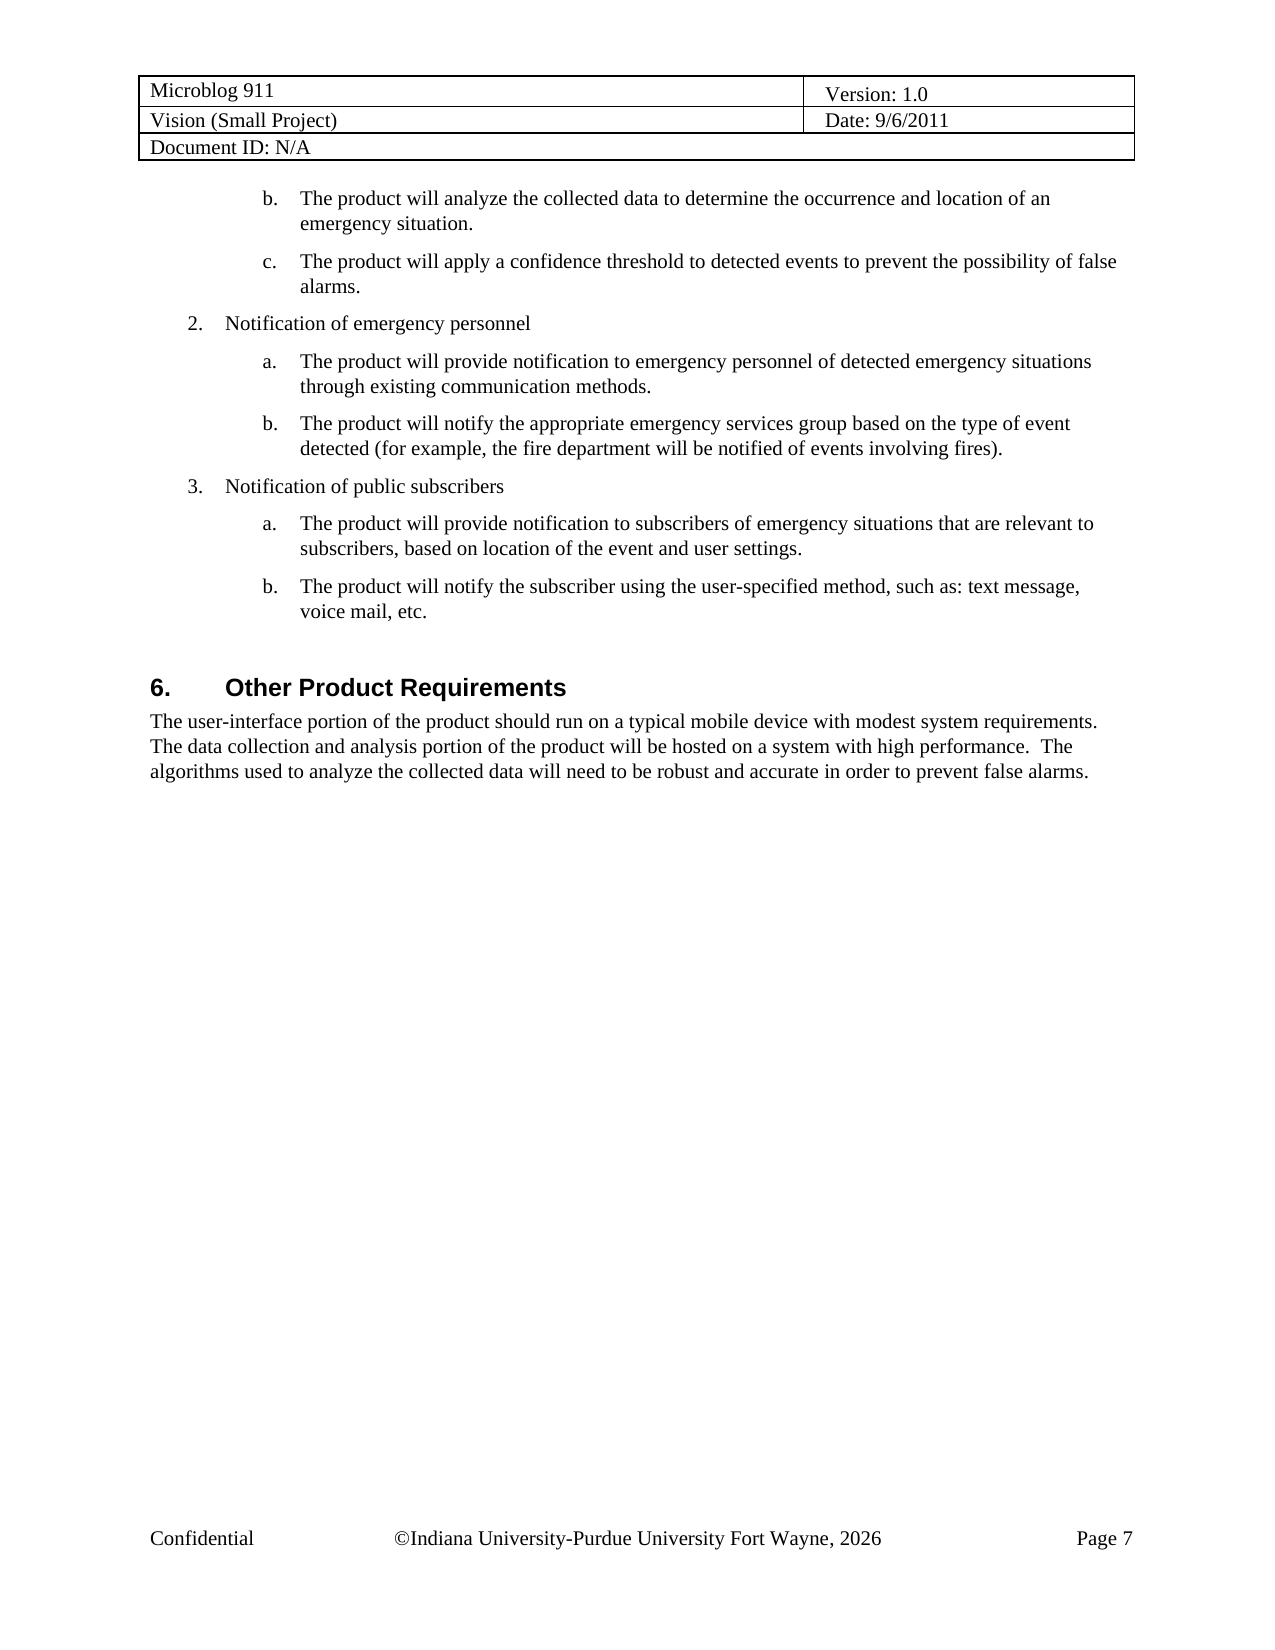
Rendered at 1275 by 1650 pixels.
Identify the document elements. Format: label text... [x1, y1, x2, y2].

list The product will notify the subscriber using the user-specified method, such as: text message, voice mail, etc. [262, 573, 1125, 623]
subtitle Other Product Requirements [150, 673, 1125, 702]
text The user-interface portion of the product should run on a typical mobile device with modest system requirements. The data collection and analysis portion of the product will be hosted on a system with high performance. The algorithms used to analyze the collected data will need to be robust and accurate in order to prevent false alarms. [150, 708, 1125, 783]
list The product will provide notification to subscribers of emergency situations that are relevant to subscribers, based on location of the event and user settings. [262, 510, 1125, 560]
list The product will apply a confidence threshold to detected events to prevent the possibility of false alarms. [262, 248, 1125, 298]
list Notification of emergency personnel [187, 310, 1125, 335]
list The product will notify the appropriate emergency services group based on the type of event detected (for example, the fire department will be notified of events involving fires). [262, 410, 1125, 460]
list Notification of public subscribers [187, 473, 1125, 498]
list The product will provide notification to emergency personnel of detected emergency situations through existing communication methods. [262, 348, 1125, 398]
list The product will analyze the collected data to determine the occurrence and location of an emergency situation. [262, 185, 1125, 235]
